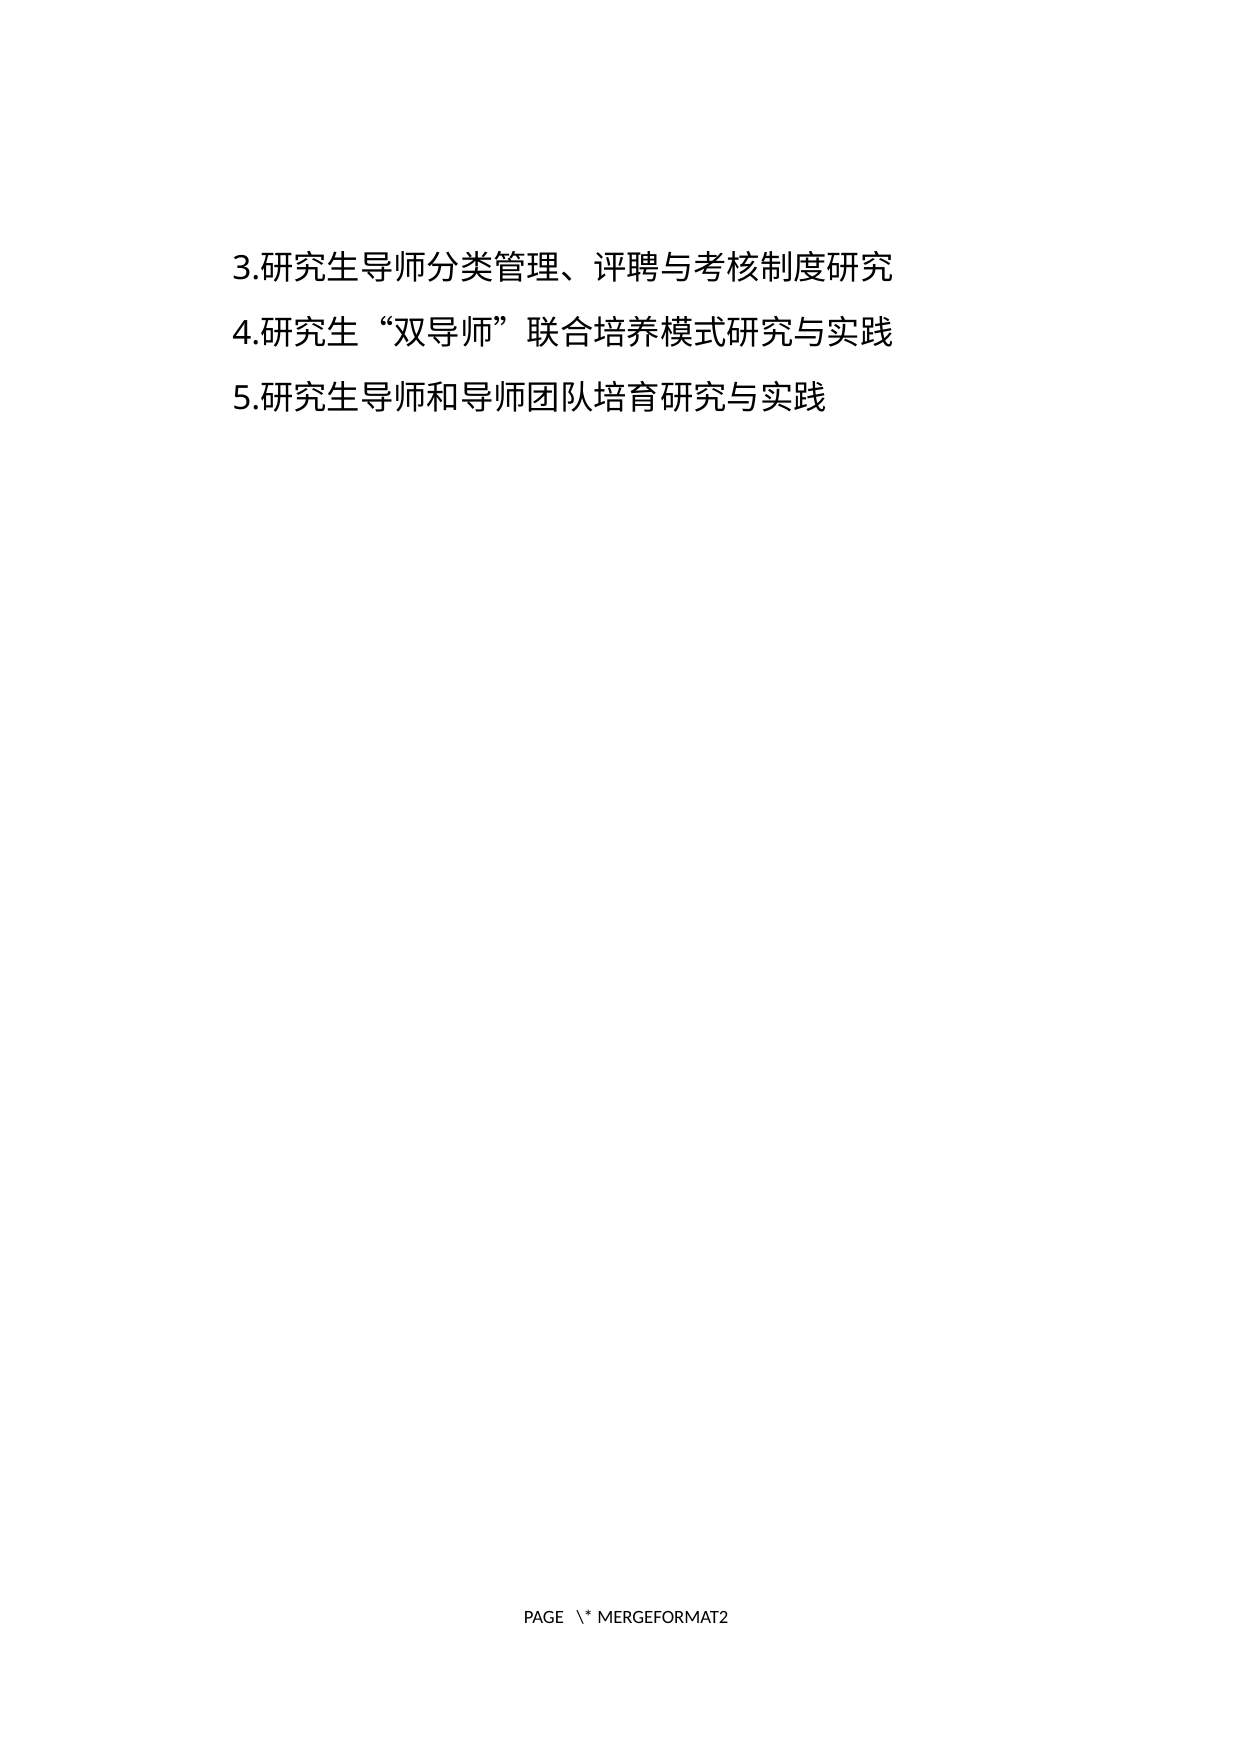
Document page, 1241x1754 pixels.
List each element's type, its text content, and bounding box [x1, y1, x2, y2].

text 4.研究生“双导师”联合培养模式研究与实践 [165, 298, 1087, 363]
text 5.研究生导师和导师团队培育研究与实践 [165, 363, 1087, 428]
text 3.研究生导师分类管理、评聘与考核制度研究 [165, 233, 1087, 298]
